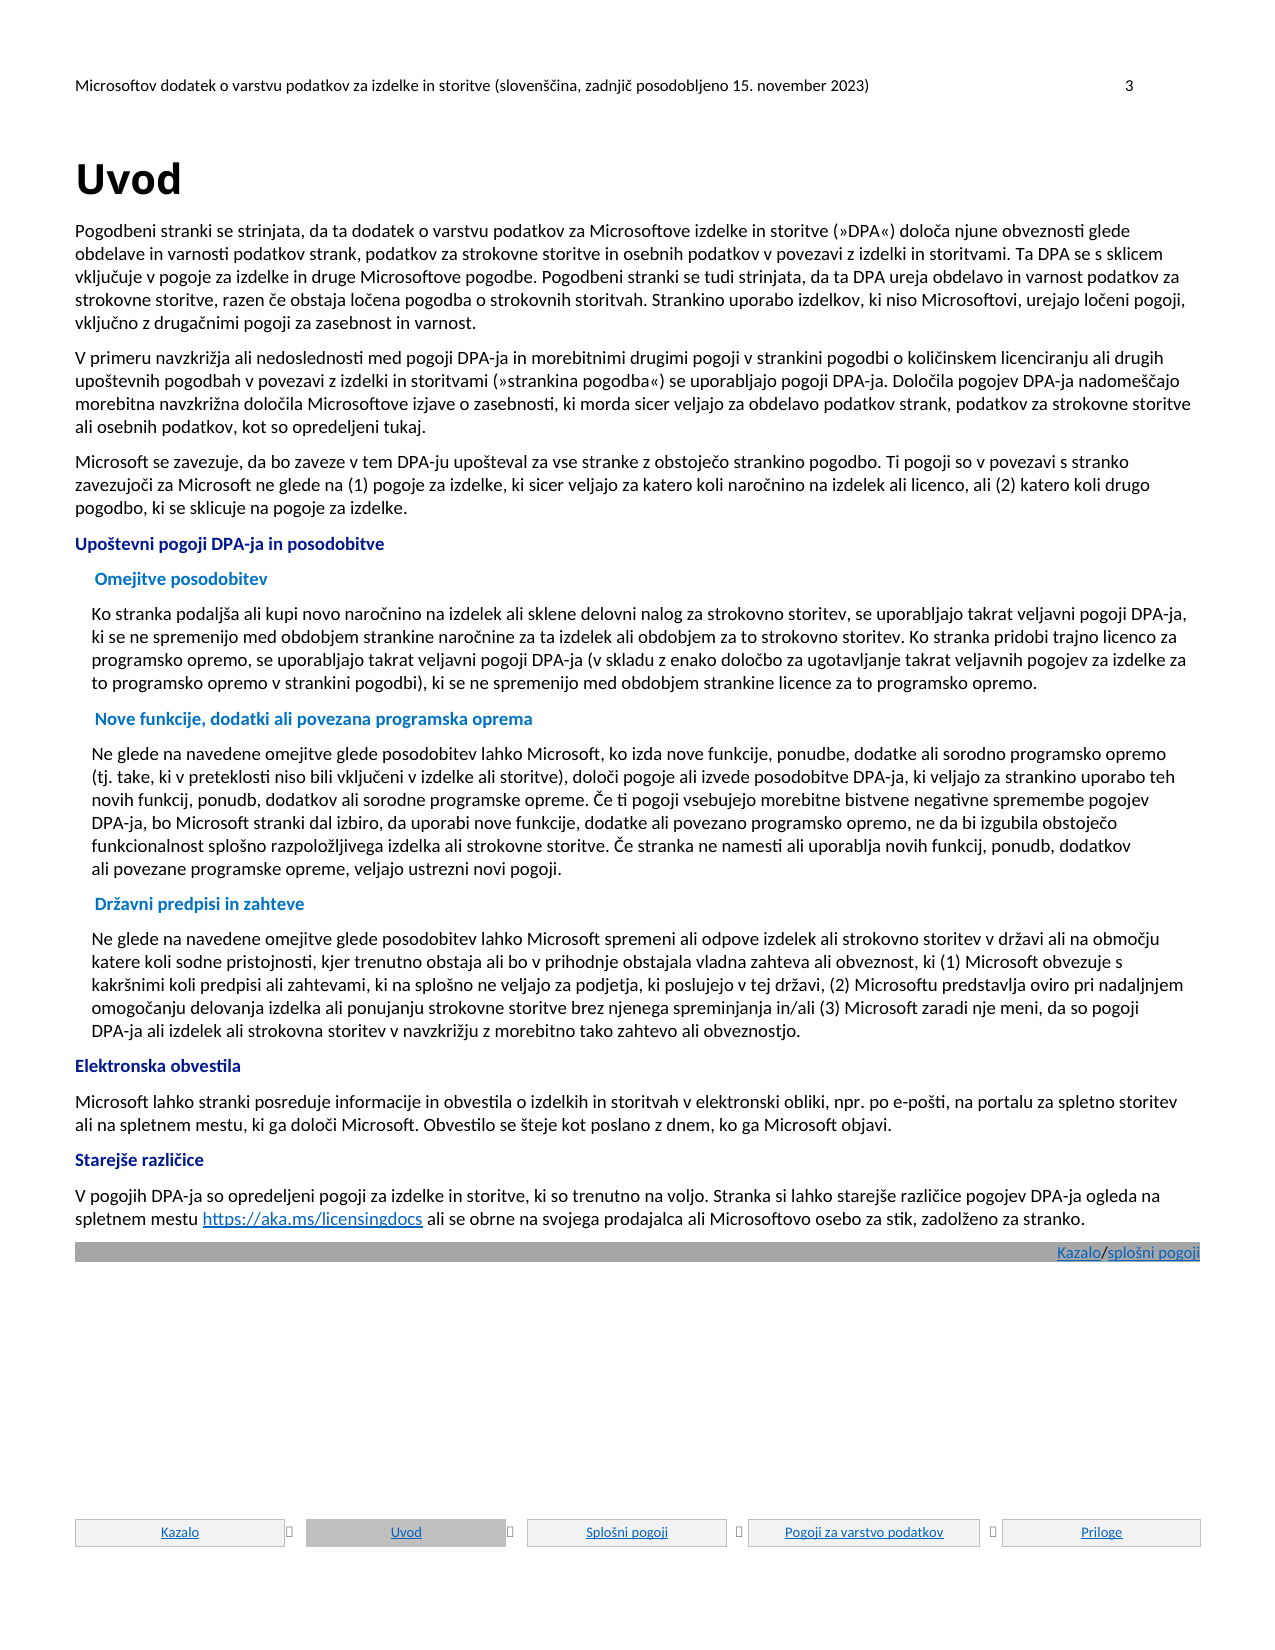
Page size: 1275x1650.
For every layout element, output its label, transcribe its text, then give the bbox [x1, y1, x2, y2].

list V primeru navzkrižja ali nedoslednosti med pogoji DPA-ja in morebitnimi drugimi pogoji v strankini pogodbi o količinskem licenciranju ali drugih upoštevnih pogodbah v povezavi z izdelki in storitvami (»strankina pogodba«) se uporabljajo pogoji DPA-ja. Določila pogojev DPA-ja nadomeščajo morebitna navzkrižna določila Microsoftove izjave o zasebnosti, ki morda sicer veljajo za obdelavo podatkov strank, podatkov za strokovne storitve ali osebnih podatkov, kot so opredeljeni tukaj. [75, 346, 1200, 438]
list Državni predpisi in zahteve [94, 892, 1200, 915]
list Pogodbeni stranki se strinjata, da ta dodatek o varstvu podatkov za Microsoftove izdelke in storitve (»DPA«) določa njune obveznosti glede obdelave in varnosti podatkov strank, podatkov za strokovne storitve in osebnih podatkov v povezavi z izdelki in storitvami. Ta DPA se s sklicem vključuje v pogoje za izdelke in druge Microsoftove pogodbe. Pogodbeni stranki se tudi strinjata, da ta DPA ureja obdelavo in varnost podatkov za strokovne storitve, razen če obstaja ločena pogodba o strokovnih storitvah. Strankino uporabo izdelkov, ki niso Microsoftovi, urejajo ločeni pogoji, vključno z drugačnimi pogoji za zasebnost in varnost. [75, 219, 1200, 334]
list Ne glede na navedene omejitve glede posodobitev lahko Microsoft spremeni ali odpove izdelek ali strokovno storitev v državi ali na območju katere koli sodne pristojnosti, kjer trenutno obstaja ali bo v prihodnje obstajala vladna zahteva ali obveznost, ki (1) Microsoft obvezuje s kakršnimi koli predpisi ali zahtevami, ki na splošno ne veljajo za podjetja, ki poslujejo v tej državi, (2) Microsoftu predstavlja oviro pri nadaljnjem omogočanju delovanja izdelka ali ponujanju strokovne storitve brez njenega spreminjanja in/ali (3) Microsoft zaradi nje meni, da so pogoji DPA-ja ali izdelek ali strokovna storitev v navzkrižju z morebitno tako zahtevo ali obveznostjo. [91, 928, 1200, 1042]
list Ne glede na navedene omejitve glede posodobitev lahko Microsoft, ko izda nove funkcije, ponudbe, dodatke ali sorodno programsko opremo (tj. take, ki v preteklosti niso bili vključeni v izdelke ali storitve), določi pogoje ali izvede posodobitve DPA-ja, ki veljajo za strankino uporabo teh novih funkcij, ponudb, dodatkov ali sorodne programske opreme. Če ti pogoji vsebujejo morebitne bistvene negativne spremembe pogojev DPA-ja, bo Microsoft stranki dal izbiro, da uporabi nove funkcije, dodatke ali povezano programsko opremo, ne da bi izgubila obstoječo funkcionalnost splošno razpoložljivega izdelka ali strokovne storitve. Če stranka ne namesti ali uporablja novih funkcij, ponudb, dodatkov ali povezane programske opreme, veljajo ustrezni novi pogoji. [91, 742, 1200, 880]
subtitle Uvod [75, 150, 1200, 207]
subtitle Upoštevni pogoji DPA-ja in posodobitve [75, 532, 1200, 555]
list Microsoft lahko stranki posreduje informacije in obvestila o izdelkih in storitvah v elektronski obliki, npr. po e-pošti, na portalu za spletno storitev ali na spletnem mestu, ki ga določi Microsoft. Obvestilo se šteje kot poslano z dnem, ko ga Microsoft objavi. [75, 1090, 1200, 1136]
list Microsoft se zavezuje, da bo zaveze v tem DPA-ju upošteval za vse stranke z obstoječo strankino pogodbo. Ti pogoji so v povezavi s stranko zavezujoči za Microsoft ne glede na (1) pogoje za izdelke, ki sicer veljajo za katero koli naročnino na izdelek ali licenco, ali (2) katero koli drugo pogodbo, ki se sklicuje na pogoje za izdelke. [75, 451, 1200, 519]
subtitle Starejše različice [75, 1148, 1200, 1171]
list Ko stranka podaljša ali kupi novo naročnino na izdelek ali sklene delovni nalog za strokovno storitev, se uporabljajo takrat veljavni pogoji DPA-ja, ki se ne spremenijo med obdobjem strankine naročnine za ta izdelek ali obdobjem za to strokovno storitev. Ko stranka pridobi trajno licenco za programsko opremo, se uporabljajo takrat veljavni pogoji DPA-ja (v skladu z enako določbo za ugotavljanje takrat veljavnih pogojev za izdelke za to programsko opremo v strankini pogodbi), ki se ne spremenijo med obdobjem strankine licence za to programsko opremo. [91, 603, 1200, 694]
list V pogojih DPA-ja so opredeljeni pogoji za izdelke in storitve, ki so trenutno na voljo. Stranka si lahko starejše različice pogojev DPA-ja ogleda na spletnem mestu https://aka.ms/licensingdocs ali se obrne na svojega prodajalca ali Microsoftovo osebo za stik, zadolženo za stranko. [75, 1184, 1200, 1230]
list Nove funkcije, dodatki ali povezana programska oprema [94, 707, 1200, 730]
list Kazalo/splošni pogoji [75, 1242, 1200, 1262]
subtitle Elektronska obvestila [75, 1055, 1200, 1078]
list Omejitve posodobitev [94, 567, 1200, 590]
